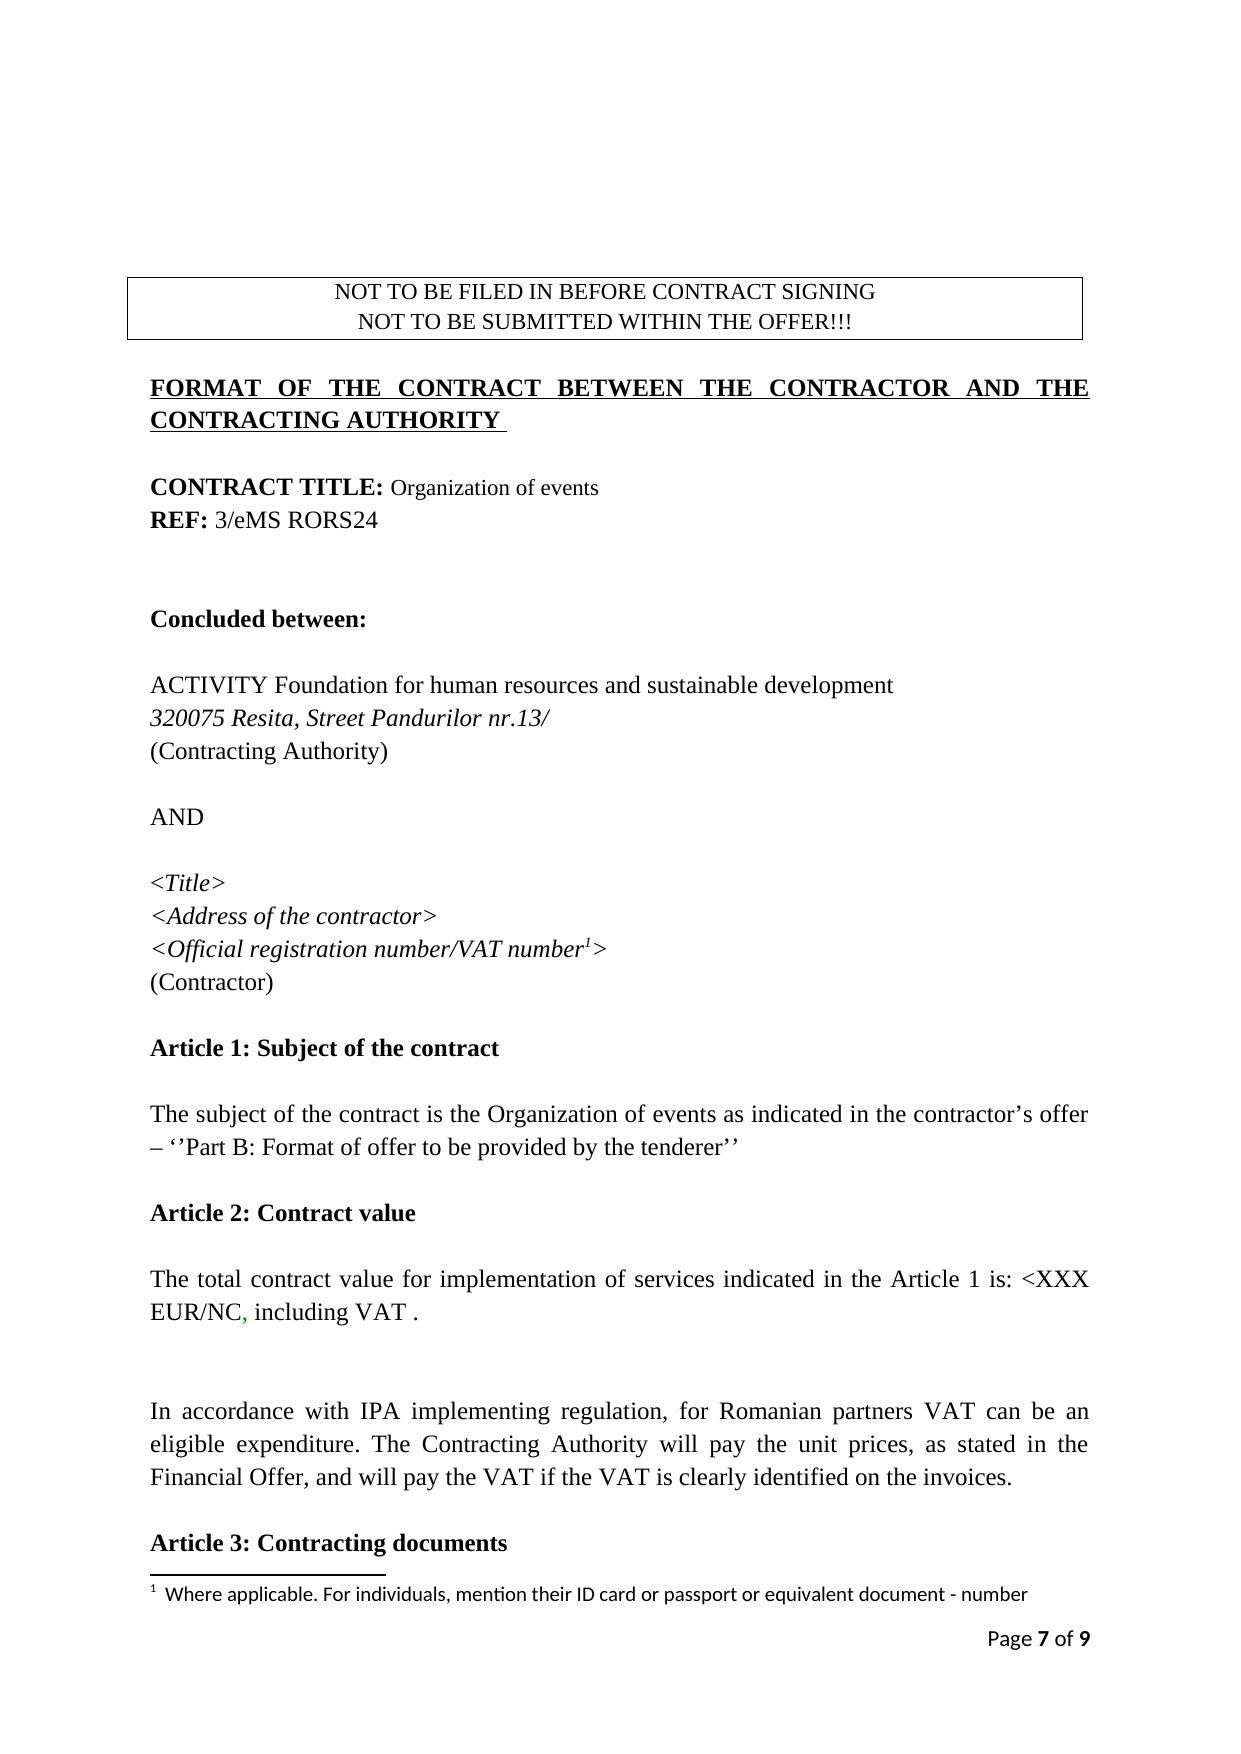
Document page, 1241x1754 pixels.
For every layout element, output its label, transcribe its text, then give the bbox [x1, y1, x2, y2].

text <Title> [150, 868, 1090, 897]
text AND [150, 802, 1090, 831]
text In accordance with IPA implementing regulation, for Romanian partners VAT can be an eligible expenditure. The Contracting Authority will pay the unit prices, as stated in the Financial Offer, and will pay the VAT if the VAT is clearly identified on the invoices. [150, 1396, 1090, 1491]
text Article 2: Contract value [150, 1198, 1090, 1227]
text Article 3: Contracting documents [150, 1528, 1090, 1557]
text CONTRACT TITLE: Organization of events [150, 472, 1090, 500]
text ACTIVITY Foundation for human resources and sustainable development [150, 670, 1090, 698]
text FORMAT OF THE CONTRACT BETWEEN THE CONTRACTOR AND THE CONTRACTING AUTHORITY [150, 399, 1090, 434]
table_header NOT TO BE FILED IN BEFORE CONTRACT SIGNING NOT TO BE SUBMITTED WITHIN THE OFFER!!! [128, 278, 1082, 338]
text REF: 3/eMS RORS24 [150, 505, 1090, 533]
text 320075 Resita, Street Pandurilor nr.13/ [150, 703, 1090, 732]
text <Address of the contractor> [150, 901, 1090, 930]
text FORMAT OF THE CONTRACT BETWEEN THE CONTRACTOR AND THE CONTRACTING AUTHORITY [150, 373, 1090, 398]
text (Contractor) [150, 967, 1090, 996]
text The subject of the contract is the Organization of events as indicated in the contractor’s offer – ‘’Part B: Format of offer to be provided by the tenderer’’ [150, 1099, 1090, 1161]
text The total contract value for implementation of services indicated in the Article 1 is: <XXX EUR/NC, including VAT . [150, 1264, 1090, 1326]
text Article 1: Subject of the contract [150, 1033, 1090, 1062]
text <Official registration number/VAT number> [150, 934, 1090, 963]
text (Contracting Authority) [150, 736, 1090, 764]
text Concluded between: [150, 604, 1090, 632]
